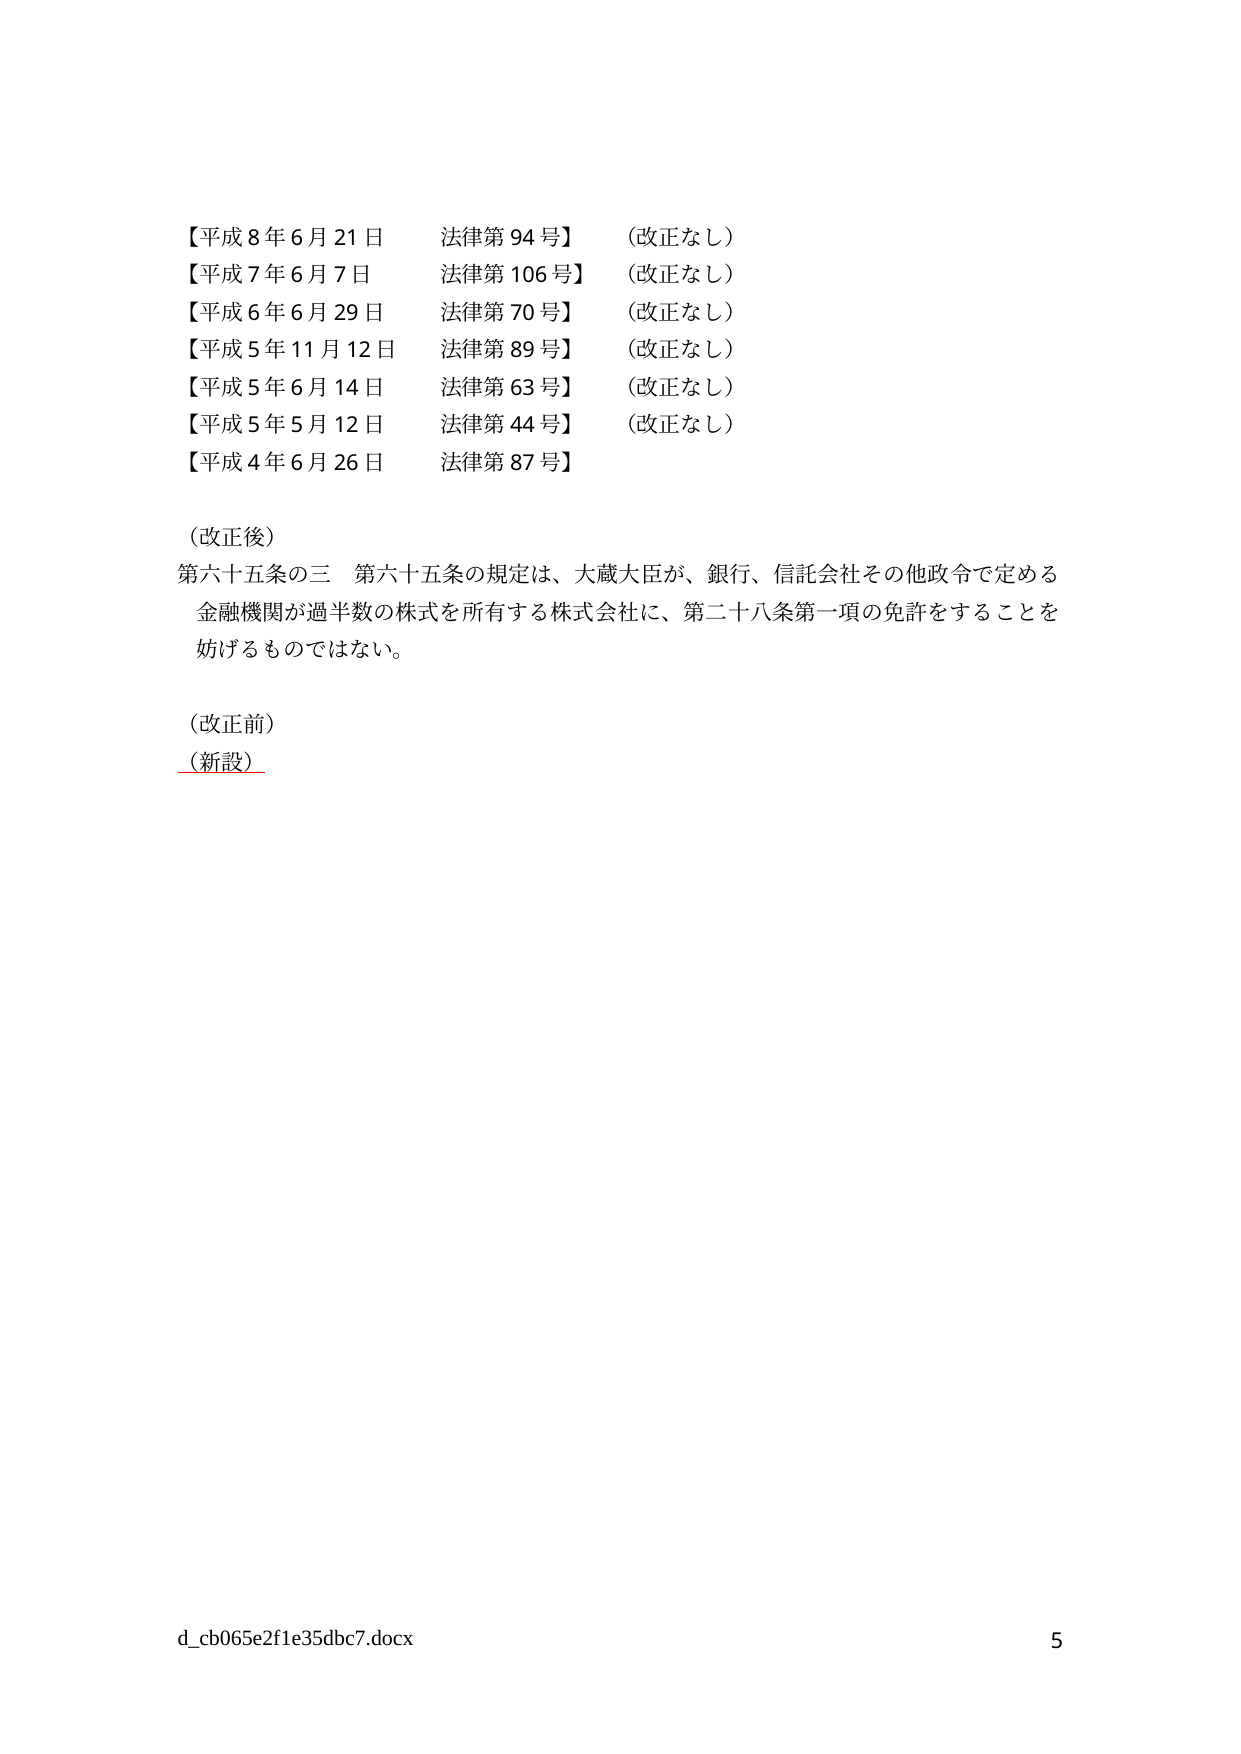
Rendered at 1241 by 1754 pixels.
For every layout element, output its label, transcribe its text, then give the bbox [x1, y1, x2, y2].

text 【平成8年6月21日 法律第94号】 （改正なし） [177, 217, 1063, 254]
text 【平成5年5月12日 法律第44号】 （改正なし） [177, 404, 1063, 442]
text 第六十五条の三 第六十五条の規定は、大蔵大臣が、銀行、信託会社その他政令で定める金融機関が過半数の株式を所有する株式会社に、第二十八条第一項の免許をすることを妨げるものではない。 [177, 554, 1063, 667]
text 【平成5年6月14日 法律第63号】 （改正なし） [177, 367, 1063, 404]
text （改正後） [177, 517, 1063, 554]
text 【平成6年6月29日 法律第70号】 （改正なし） [177, 292, 1063, 329]
text 【平成5年11月12日 法律第89号】 （改正なし） [177, 329, 1063, 367]
text （新設） [177, 742, 1063, 779]
text 【平成7年6月7日 法律第106号】 （改正なし） [177, 254, 1063, 292]
text 【平成4年6月26日 法律第87号】 [177, 442, 1063, 479]
text （改正前） [177, 704, 1063, 742]
